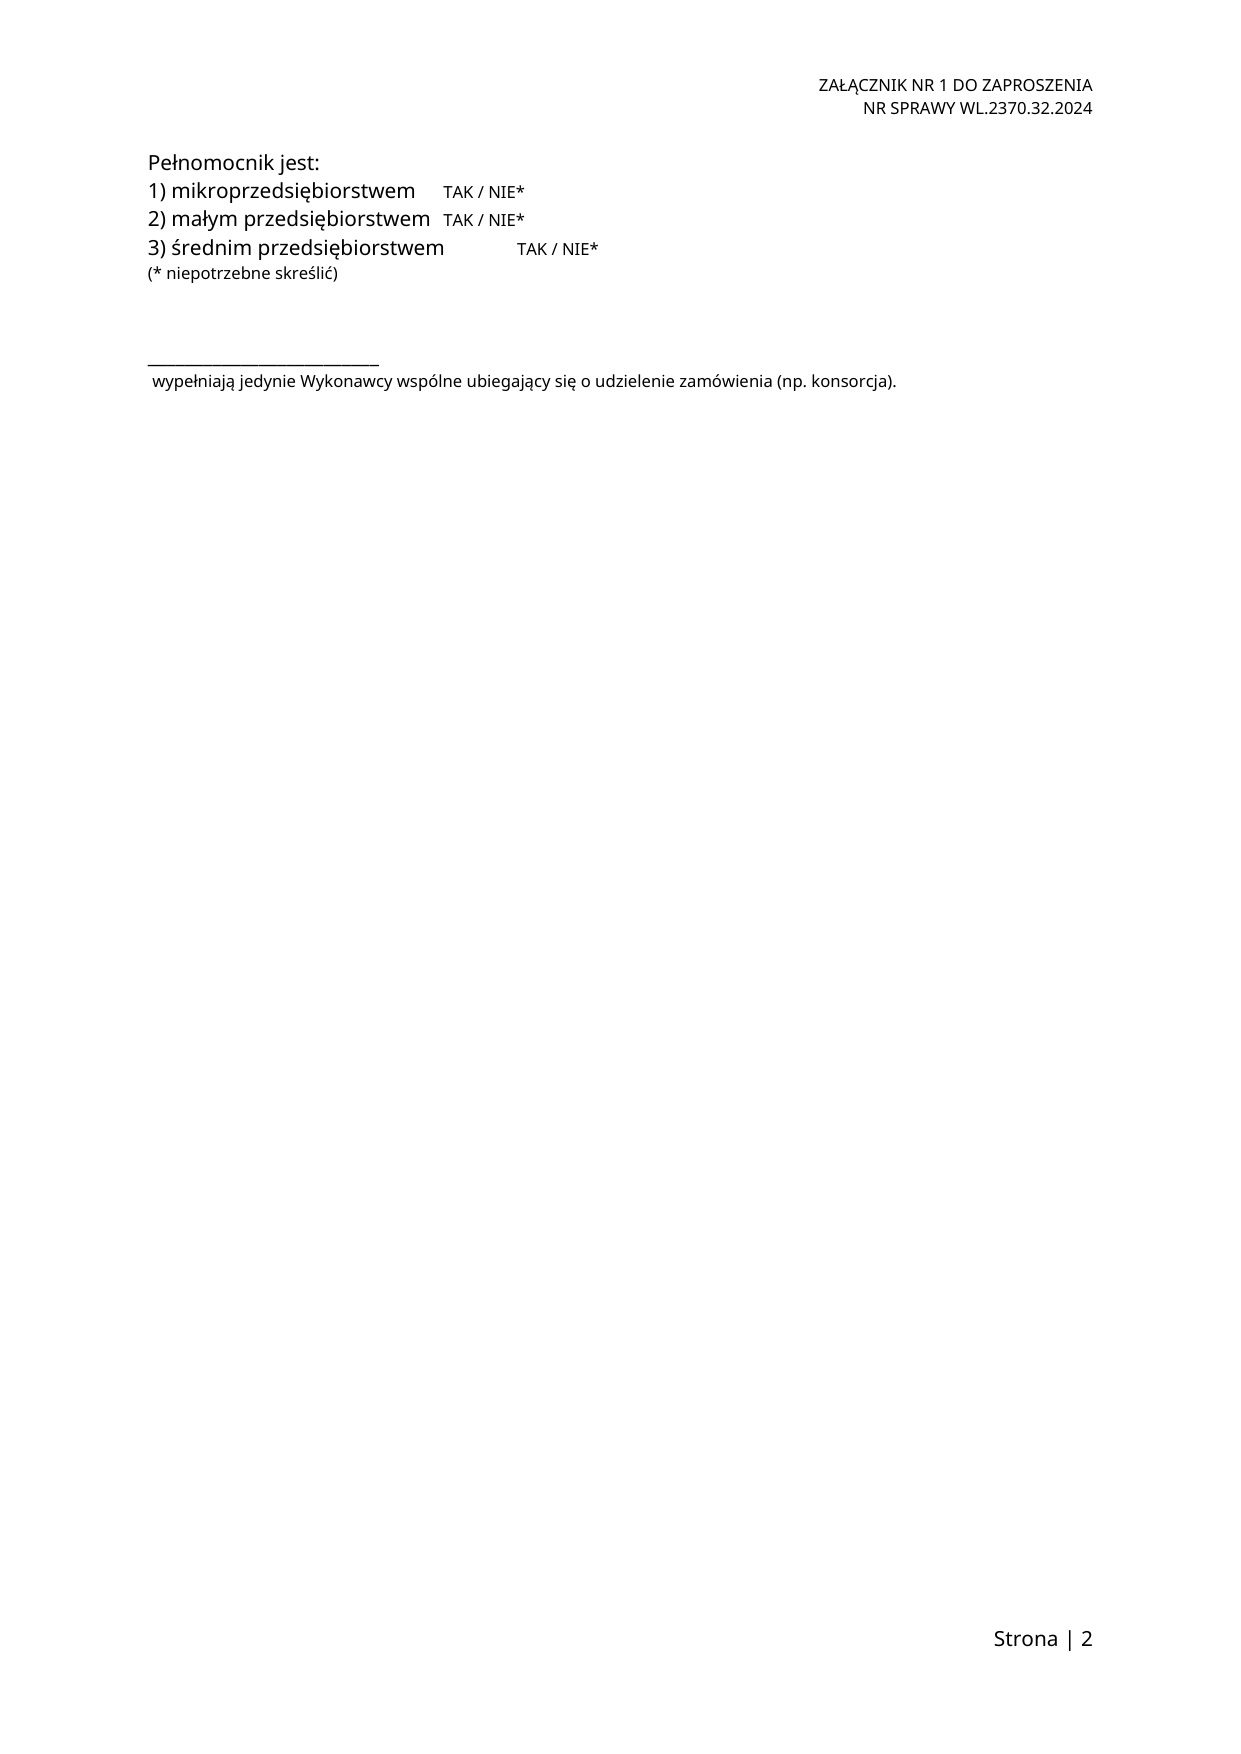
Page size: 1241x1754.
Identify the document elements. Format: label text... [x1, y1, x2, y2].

text wypełniają jedynie Wykonawcy wspólne ubiegający się o udzielenie zamówienia (np. konsorcja). [148, 369, 1093, 392]
text Pełnomocnik jest: [148, 148, 1093, 176]
text 1) mikroprzedsiębiorstwem TAK / NIE* [148, 176, 1093, 204]
text (* niepotrzebne skreślić) [148, 261, 1093, 284]
text _________________________ [148, 341, 1093, 369]
text 2) małym przedsiębiorstwem TAK / NIE* [148, 204, 1093, 233]
text 3) średnim przedsiębiorstwem TAK / NIE* [148, 233, 1093, 261]
